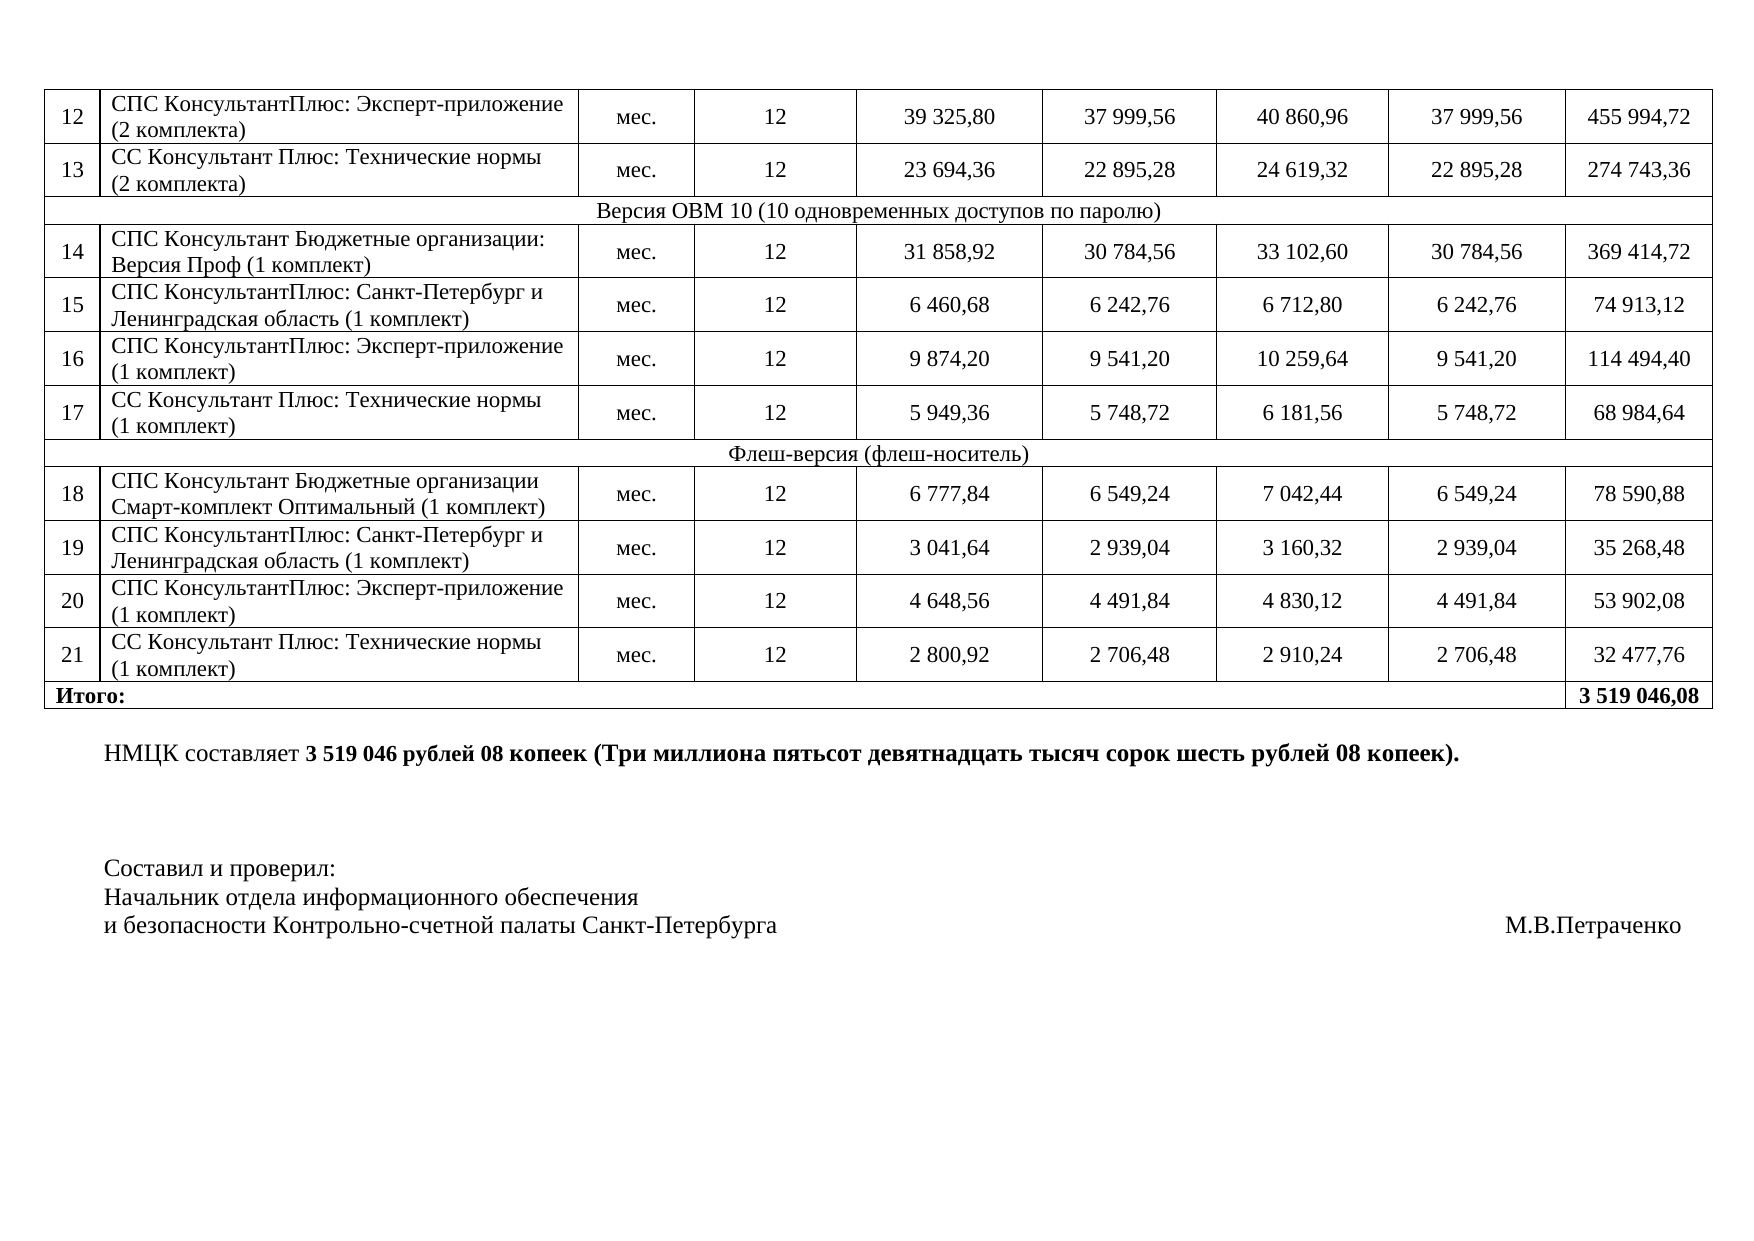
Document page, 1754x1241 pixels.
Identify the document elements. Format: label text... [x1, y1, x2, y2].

table_cell 33 102,60 [1217, 225, 1388, 277]
table_cell 24 619,32 [1217, 144, 1388, 196]
table_cell 23 694,36 [857, 144, 1042, 196]
table_cell 16 [45, 332, 99, 385]
table_cell 2 939,04 [1043, 521, 1216, 573]
table_cell 4 830,12 [1217, 575, 1388, 627]
table_cell мес. [579, 386, 694, 438]
table_cell 53 902,08 [1566, 575, 1712, 627]
table_cell 4 491,84 [1043, 575, 1216, 627]
table_cell СПС Консультант Бюджетные организации: Версия Проф (1 комплект) [101, 225, 578, 277]
table_cell 30 784,56 [1043, 225, 1216, 277]
table_cell мес. [579, 90, 694, 142]
table_cell мес. [579, 628, 694, 681]
table_cell 3 519 046,08 [1566, 682, 1712, 708]
table_cell мес. [579, 225, 694, 277]
table_cell 22 895,28 [1389, 144, 1565, 196]
table_cell Версия ОВМ 10 (10 одновременных доступов по паролю) [45, 197, 1712, 223]
table_cell 12 [695, 90, 856, 142]
table_cell 12 [695, 386, 856, 438]
table_cell 9 541,20 [1043, 332, 1216, 385]
table_cell 12 [695, 521, 856, 573]
table_cell 12 [695, 332, 856, 385]
table_cell 9 874,20 [857, 332, 1042, 385]
table_cell 2 800,92 [857, 628, 1042, 681]
table_cell 455 994,72 [1566, 90, 1712, 142]
table_cell мес. [579, 521, 694, 573]
table_cell мес. [579, 467, 694, 520]
table_cell 274 743,36 [1566, 144, 1712, 196]
text Составил и проверил: [103, 853, 1683, 882]
table_cell 5 748,72 [1389, 386, 1565, 438]
table_cell 6 242,76 [1389, 278, 1565, 331]
table_cell СПС КонсультантПлюс: Эксперт-приложение (1 комплект) [101, 332, 578, 385]
table_cell 17 [45, 386, 99, 438]
table_cell СПС КонсультантПлюс: Эксперт-приложение (1 комплект) [101, 575, 578, 627]
table_cell 13 [45, 144, 99, 196]
table_cell 32 477,76 [1566, 628, 1712, 681]
table_cell СС Консультант Плюс: Технические нормы (1 комплект) [101, 628, 578, 681]
table_cell 2 706,48 [1043, 628, 1216, 681]
table_cell СПС КонсультантПлюс: Санкт-Петербург и Ленинградская область (1 комплект) [101, 521, 578, 573]
table_cell мес. [579, 332, 694, 385]
table_cell 114 494,40 [1566, 332, 1712, 385]
table_cell СПС КонсультантПлюс: Санкт-Петербург и Ленинградская область (1 комплект) [101, 278, 578, 331]
table_cell 37 999,56 [1389, 90, 1565, 142]
table_cell 22 895,28 [1043, 144, 1216, 196]
table_cell 78 590,88 [1566, 467, 1712, 520]
table_cell 31 858,92 [857, 225, 1042, 277]
table_cell СС Консультант Плюс: Технические нормы (2 комплекта) [101, 144, 578, 196]
table_cell 6 712,80 [1217, 278, 1388, 331]
table_cell 12 [695, 278, 856, 331]
table_cell 39 325,80 [857, 90, 1042, 142]
table_cell 6 549,24 [1043, 467, 1216, 520]
table_cell 2 910,24 [1217, 628, 1388, 681]
table_cell 6 181,56 [1217, 386, 1388, 438]
table_cell мес. [579, 144, 694, 196]
table_cell 18 [45, 467, 99, 520]
table_cell 2 939,04 [1389, 521, 1565, 573]
table_cell 4 648,56 [857, 575, 1042, 627]
table_cell 10 259,64 [1217, 332, 1388, 385]
table_cell 35 268,48 [1566, 521, 1712, 573]
table_cell 12 [695, 628, 856, 681]
table_cell СС Консультант Плюс: Технические нормы (1 комплект) [101, 386, 578, 438]
table_cell 15 [45, 278, 99, 331]
table_cell 68 984,64 [1566, 386, 1712, 438]
table_cell 7 042,44 [1217, 467, 1388, 520]
table_cell 14 [45, 225, 99, 277]
table_cell мес. [579, 575, 694, 627]
table_cell 3 160,32 [1217, 521, 1388, 573]
table_cell 37 999,56 [1043, 90, 1216, 142]
table_cell 12 [695, 575, 856, 627]
table_cell Флеш-версия (флеш-носитель) [45, 440, 1712, 466]
table_cell 9 541,20 [1389, 332, 1565, 385]
table_cell мес. [579, 278, 694, 331]
table_cell 12 [45, 90, 99, 142]
table_cell Итого: [45, 682, 1565, 708]
table_cell СПС КонсультантПлюс: Эксперт-приложение (2 комплекта) [101, 90, 578, 142]
table_cell 12 [695, 225, 856, 277]
table_cell СПС Консультант Бюджетные организации Смарт-комплект Оптимальный (1 комплект) [101, 467, 578, 520]
table_cell 6 777,84 [857, 467, 1042, 520]
table_cell 5 748,72 [1043, 386, 1216, 438]
table_cell 2 706,48 [1389, 628, 1565, 681]
text и безопасности Контрольно-счетной палаты Санкт-Петербурга М.В.Петраченко [103, 911, 1683, 939]
table_cell 74 913,12 [1566, 278, 1712, 331]
table_cell 30 784,56 [1389, 225, 1565, 277]
table_cell 5 949,36 [857, 386, 1042, 438]
table_cell 3 041,64 [857, 521, 1042, 573]
table_cell 6 460,68 [857, 278, 1042, 331]
table_cell 40 860,96 [1217, 90, 1388, 142]
table_cell 6 549,24 [1389, 467, 1565, 520]
table_cell 20 [45, 575, 99, 627]
text Начальник отдела информационного обеспечения [103, 882, 1683, 911]
table_cell 19 [45, 521, 99, 573]
table_cell 21 [45, 628, 99, 681]
text НМЦК составляет 3 519 046 рублей 08 копеек (Три миллиона пятьсот девятнадцать тысяч сорок шесть рублей 08 копеек). [103, 738, 1683, 767]
table_cell 12 [695, 144, 856, 196]
table_cell 369 414,72 [1566, 225, 1712, 277]
table_cell 6 242,76 [1043, 278, 1216, 331]
table_cell 12 [695, 467, 856, 520]
table_cell 4 491,84 [1389, 575, 1565, 627]
